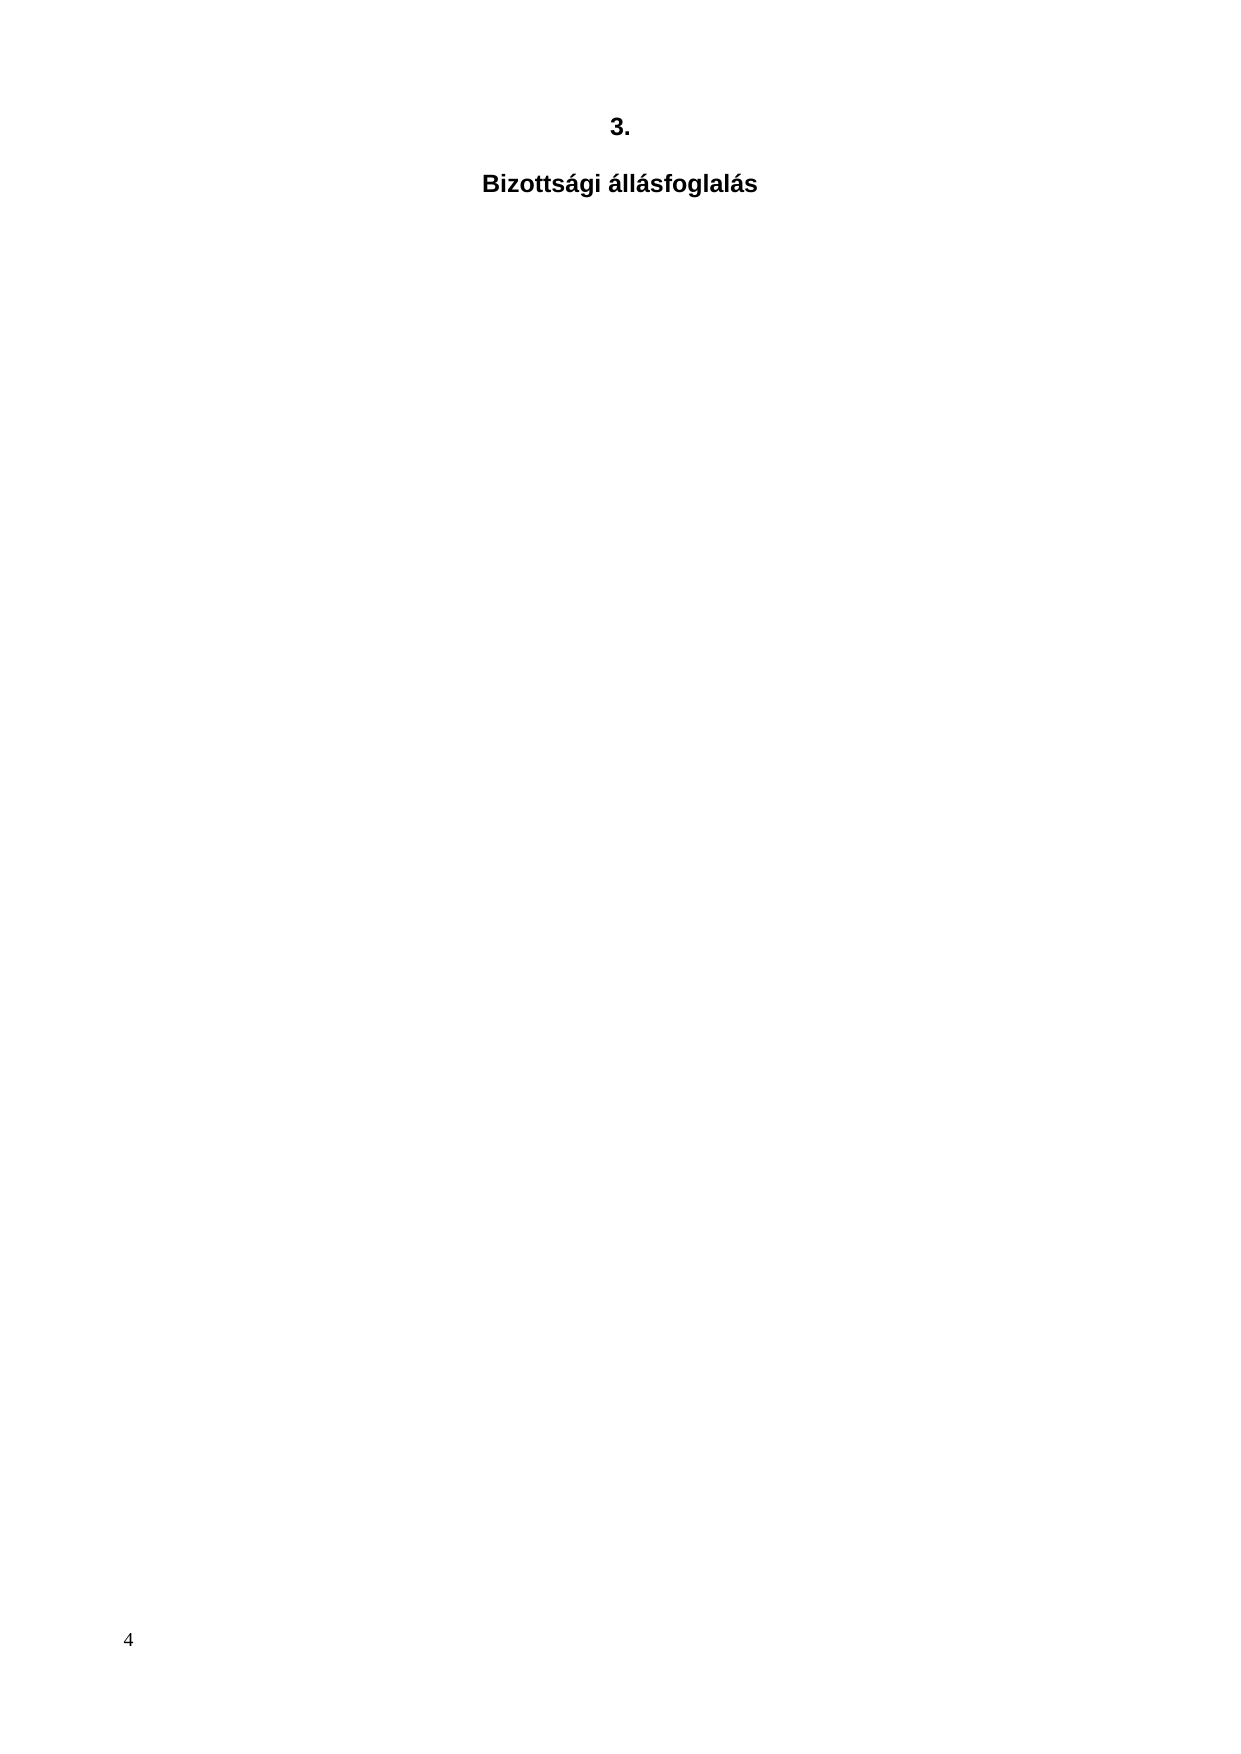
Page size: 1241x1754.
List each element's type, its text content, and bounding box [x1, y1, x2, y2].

text 3. [159, 112, 1081, 141]
text Bizottsági állásfoglalás [159, 169, 1081, 198]
